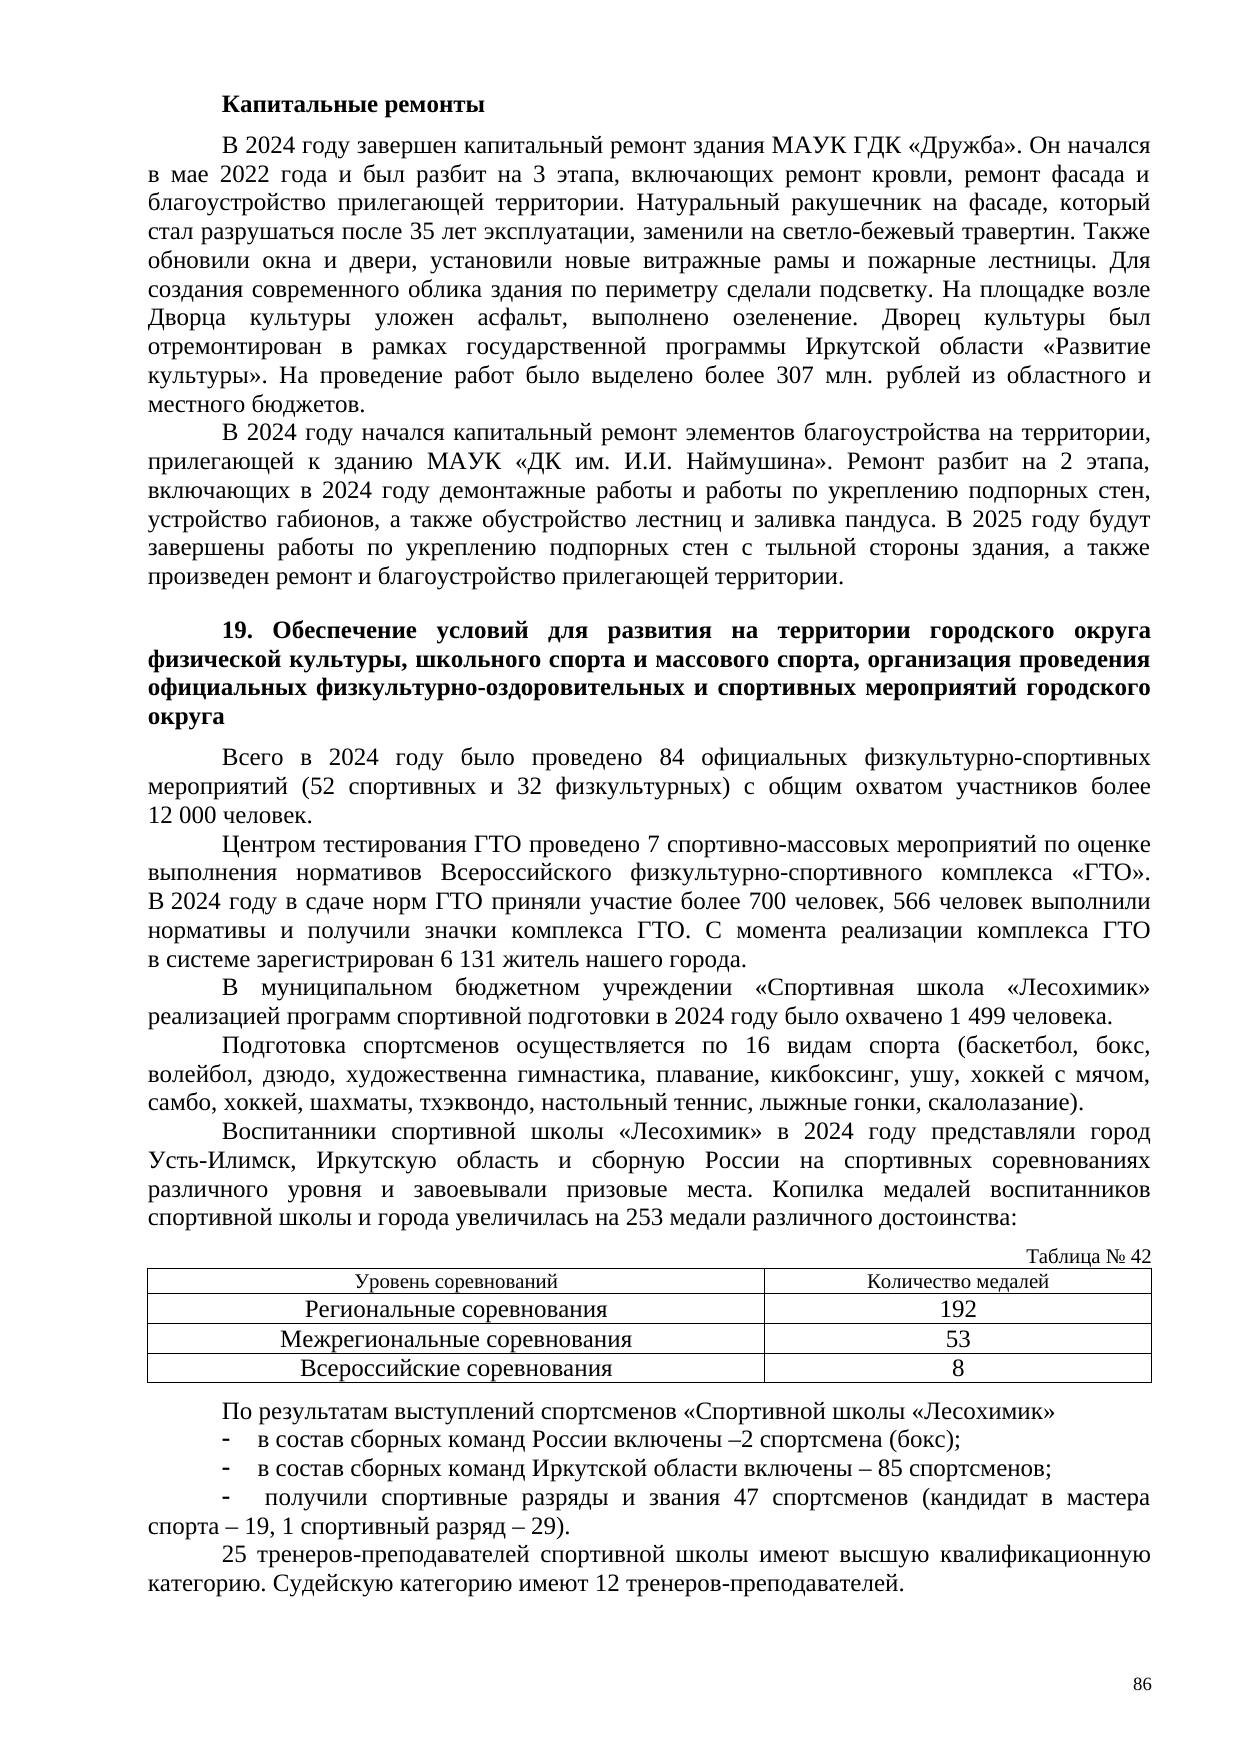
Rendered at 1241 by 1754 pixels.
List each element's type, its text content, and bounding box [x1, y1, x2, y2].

list в состав сборных команд России включены –2 спортсмена (бокс); [148, 1424, 1152, 1453]
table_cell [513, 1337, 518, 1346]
text В 2024 году начался капитальный ремонт элементов благоустройства на территории, прилегающей к зданию МАУК «ДК им. И.И. Наймушина». Ремонт разбит на 2 этапа, включающих в 2024 году демонтажные работы и работы по укреплению подпорных стен, устройство габионов, а также обустройство лестниц и заливка пандуса. В 2025 году будут завершены работы по укреплению подпорных стен с тыльной стороны здания, а также произведен ремонт и благоустройство прилегающей территории. [148, 417, 1152, 590]
text Таблица № 42 [148, 1244, 1152, 1268]
list получили спортивные разряды и звания 47 спортсменов (кандидат в мастера спорта – 19, 1 спортивный разряд – 29). [148, 1482, 1152, 1539]
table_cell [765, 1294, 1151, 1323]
text Центром тестирования ГТО проведено 7 спортивно-массовых мероприятий по оценке выполнения нормативов Всероссийского физкультурно-спортивного комплекса «ГТО». В 2024 году в сдаче норм ГТО приняли участие более 700 человек, 566 человек выполнили нормативы и получили значки комплекса ГТО. С момента реализации комплекса ГТО в системе зарегистрирован 6 131 житель нашего города. [148, 829, 1152, 972]
text 25 тренеров-преподавателей спортивной школы имеют высшую квалификационную категорию. Судейскую категорию имеют 12 тренеров-преподавателей. [148, 1539, 1152, 1597]
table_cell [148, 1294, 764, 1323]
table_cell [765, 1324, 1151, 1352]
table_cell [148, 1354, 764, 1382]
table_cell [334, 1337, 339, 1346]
text В 2024 году завершен капитальный ремонт здания МАУК ГДК «Дружба». Он начался в мае 2022 года и был разбит на 3 этапа, включающих ремонт кровли, ремонт фасада и благоустройство прилегающей территории. Натуральный ракушечник на фасаде, который стал разрушаться после 35 лет эксплуатации, заменили на светло-бежевый травертин. Также обновили окна и двери, установили новые витражные рамы и пожарные лестницы. Для создания современного облика здания по периметру сделали подсветку. На площадке возле Дворца культуры уложен асфальт, выполнено озеленение. Дворец культуры был отремонтирован в рамках государственной программы Иркутской области «Развитие культуры». На проведение работ было выделено более 307 млн. рублей из областного и местного бюджетов. [148, 130, 1152, 417]
text Воспитанники спортивной школы «Лесохимик» в 2024 году представляли город Усть-Илимск, Иркутскую область и сборную России на спортивных соревнованиях различного уровня и завоевывали призовые места. Копилка медалей воспитанников спортивной школы и города увеличилась на 253 медали различного достоинства: [148, 1116, 1152, 1231]
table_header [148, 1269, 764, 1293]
text По результатам выступлений спортсменов «Спортивной школы «Лесохимик» [148, 1396, 1152, 1424]
subtitle Капитальные ремонты [148, 89, 1152, 117]
text Подготовка спортсменов осуществляется по 16 видам спорта (баскетбол, бокс, волейбол, дзюдо, художественна гимнастика, плавание, кикбоксинг, ушу, хоккей с мячом, самбо, хоккей, шахматы, тхэквондо, настольный теннис, лыжные гонки, скалолазание). [148, 1030, 1152, 1116]
list в состав сборных команд Иркутской области включены – 85 спортсменов; [148, 1453, 1152, 1482]
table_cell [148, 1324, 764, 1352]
text Всего в 2024 году было проведено 84 официальных физкультурно-спортивных мероприятий (52 спортивных и 32 физкультурных) с общим охватом участников более 12 000 человек. [148, 742, 1152, 829]
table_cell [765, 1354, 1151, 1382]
subtitle 19. Обеспечение условий для развития на территории городского округа физической культуры, школьного спорта и массового спорта, организация проведения официальных физкультурно-оздоровительных и спортивных мероприятий городского округа [148, 615, 1152, 730]
text В муниципальном бюджетном учреждении «Спортивная школа «Лесохимик» реализацией программ спортивной подготовки в 2024 году было охвачено 1 499 человека. [148, 972, 1152, 1030]
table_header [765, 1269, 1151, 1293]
